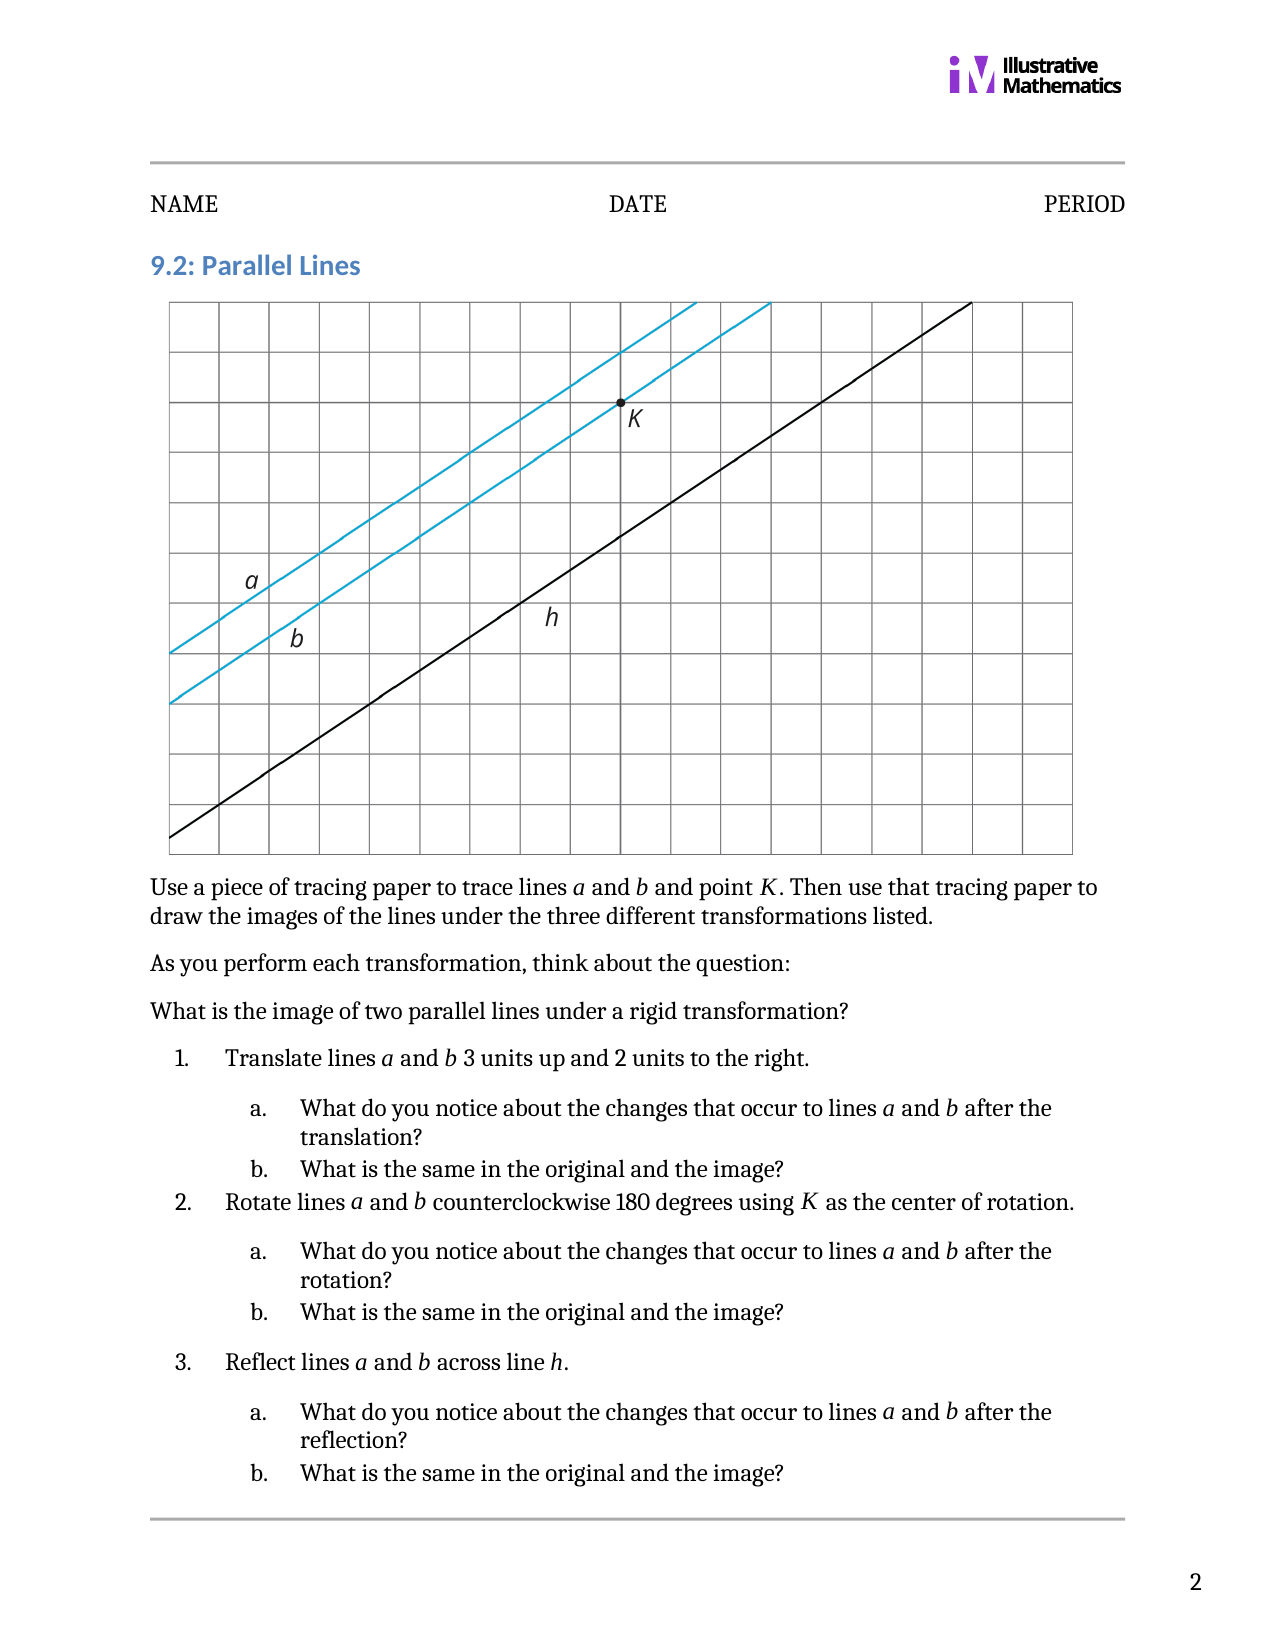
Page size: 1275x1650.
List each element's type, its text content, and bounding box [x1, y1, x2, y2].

picture [949, 55, 1121, 93]
list What is the same in the original and the image? [250, 1298, 1125, 1327]
text As you perform each transformation, think about the question: [150, 949, 1125, 978]
picture [168, 301, 1073, 855]
text Use a piece of tracing paper to trace lines and and point . Then use that tracing paper to draw the images of the lines under the three different transformations listed. [150, 873, 1125, 930]
list What do you notice about the changes that occur to lines and after the reflection? [250, 1397, 1125, 1455]
list What do you notice about the changes that occur to lines and after the translation? [250, 1094, 1125, 1151]
subtitle 9.2: Parallel Lines [150, 247, 1125, 283]
list What is the same in the original and the image? [250, 1459, 1125, 1487]
picture [168, 301, 694, 652]
list What is the same in the original and the image? [250, 1155, 1125, 1184]
list Rotate lines and counterclockwise 180 degrees using as the center of rotation. [175, 1187, 1125, 1216]
list Reflect lines and across line . [175, 1348, 1125, 1377]
list Translate lines and 3 units up and 2 units to the right. [175, 1044, 1125, 1073]
list What do you notice about the changes that occur to lines and after the rotation? [250, 1237, 1125, 1294]
text What is the image of two parallel lines under a rigid transformation? [150, 997, 1125, 1025]
